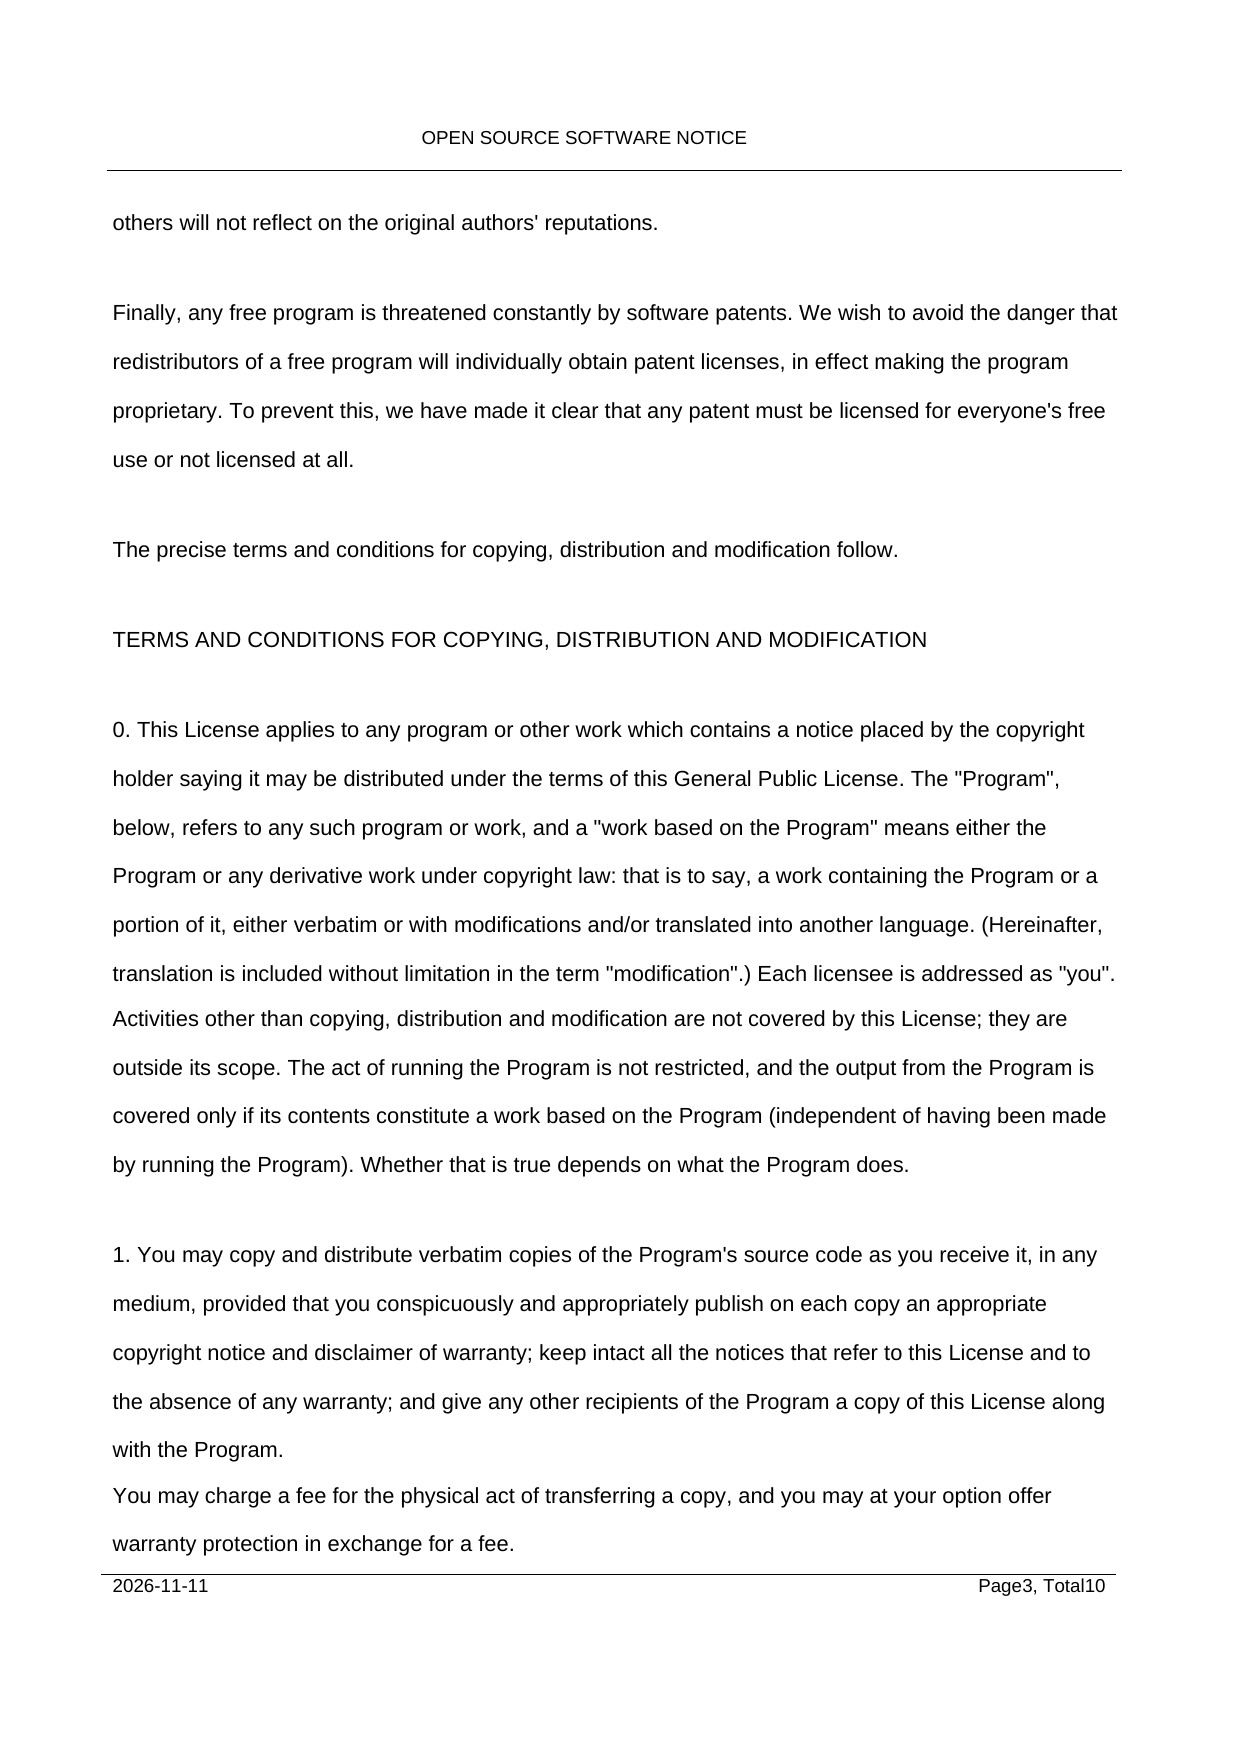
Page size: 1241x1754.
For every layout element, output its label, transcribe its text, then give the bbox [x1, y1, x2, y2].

text 1. You may copy and distribute verbatim copies of the Program's source code as you receive it, in any medium, provided that you conspicuously and appropriately publish on each copy an appropriate copyright notice and disclaimer of warranty; keep intact all the notices that refer to this License and to the absence of any warranty; and give any other recipients of the Program a copy of this License along with the Program. [112, 1239, 1128, 1466]
text Activities other than copying, distribution and modification are not covered by this License; they are outside its scope. The act of running the Program is not restricted, and the output from the Program is covered only if its contents constitute a work based on the Program (independent of having been made by running the Program). Whether that is true depends on what the Program does. [112, 1002, 1128, 1181]
text 0. This License applies to any program or other work which contains a notice placed by the copyright holder saying it may be distributed under the terms of this General Public License. The "Program", below, refers to any such program or work, and a "work based on the Program" means either the Program or any derivative work under copyright law: that is to say, a work containing the Program or a portion of it, either verbatim or with modifications and/or translated into another language. (Hereinafter, translation is included without limitation in the term "modification".) Each licensee is addressed as "you". [112, 713, 1128, 990]
text TERMS AND CONDITIONS FOR COPYING, DISTRIBUTION AND MODIFICATION [112, 623, 1128, 656]
text You may charge a fee for the physical act of transferring a copy, and you may at your option offer warranty protection in exchange for a fee. [112, 1479, 1128, 1560]
text Finally, any free program is threatened constantly by software patents. We wish to avoid the danger that redistributors of a free program will individually obtain patent licenses, in effect making the program proprietary. To prevent this, we have made it clear that any patent must be licensed for everyone's free use or not licensed at all. [112, 297, 1128, 475]
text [112, 206, 1128, 239]
text The precise terms and conditions for copying, distribution and modification follow. [112, 533, 1128, 566]
